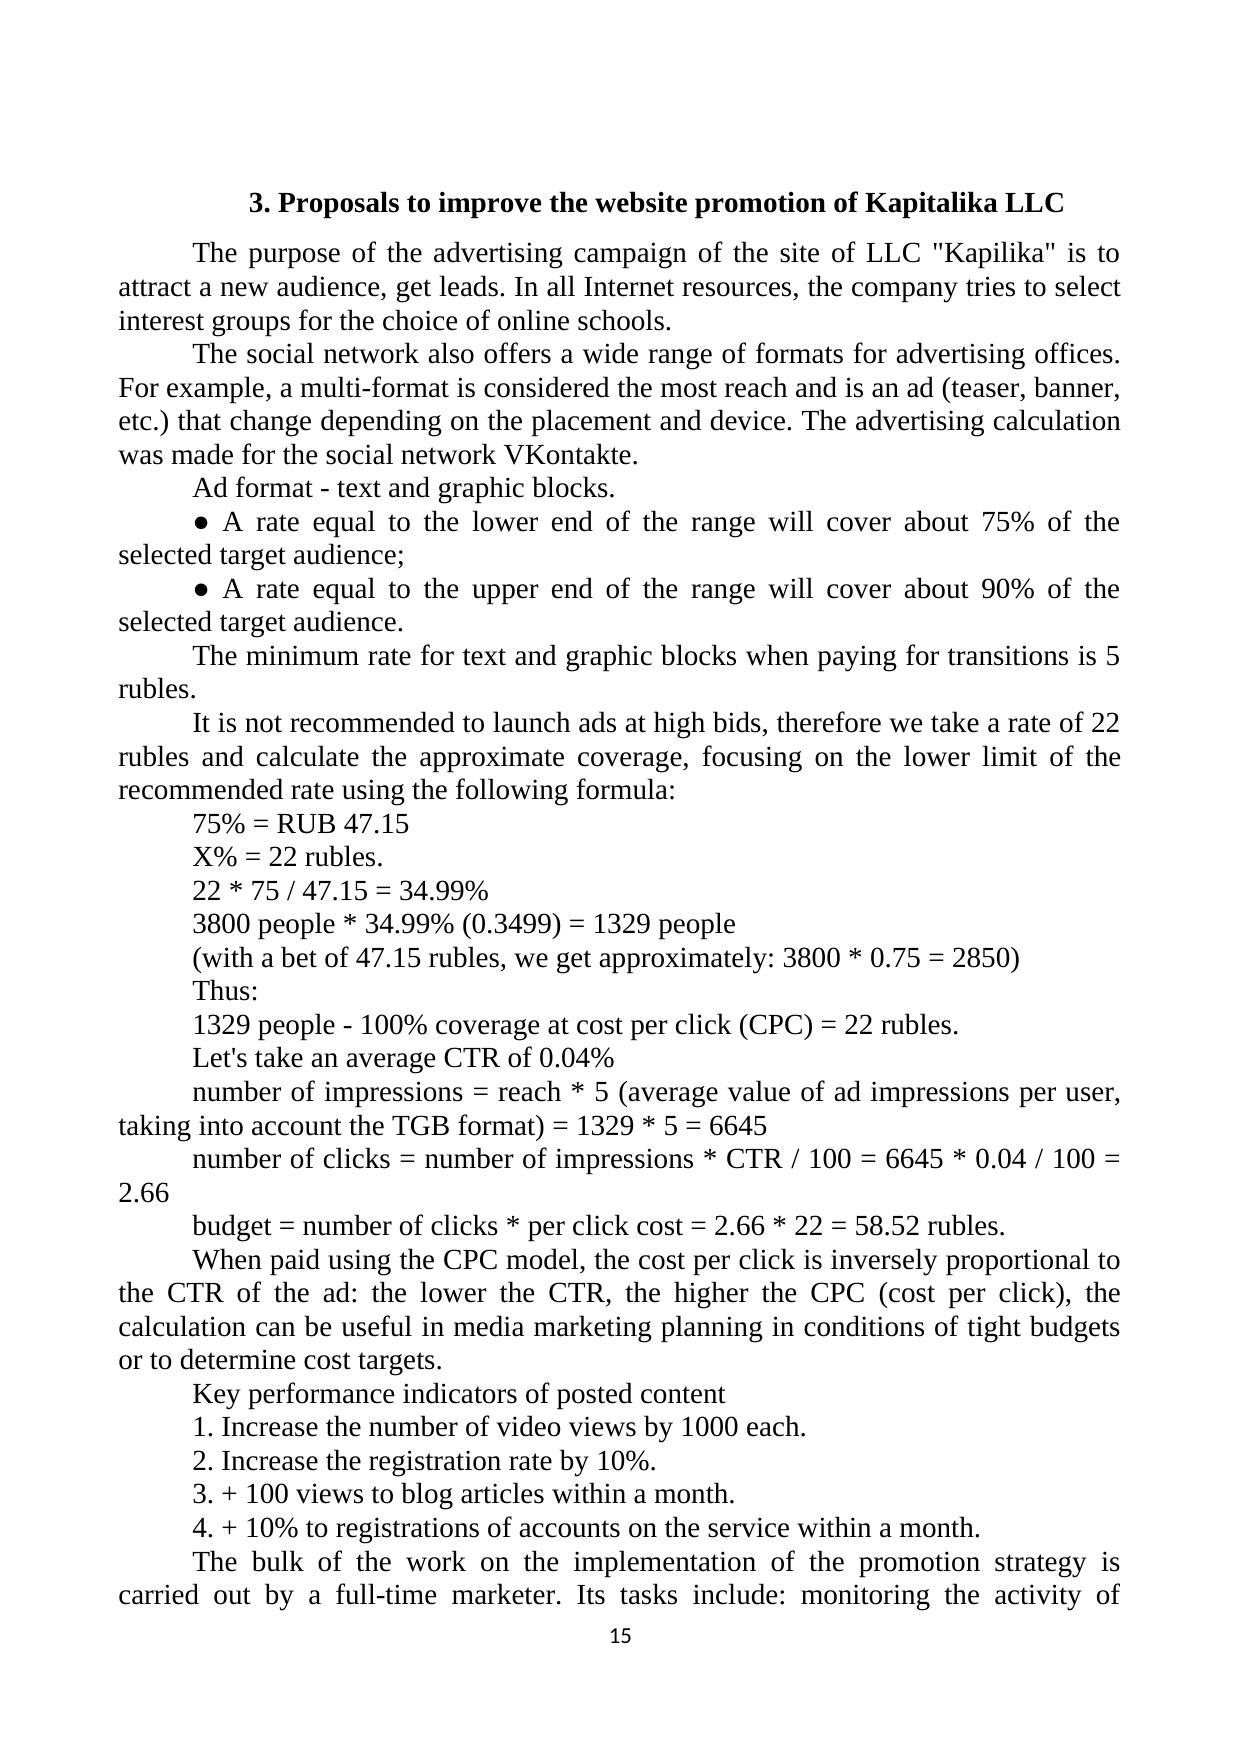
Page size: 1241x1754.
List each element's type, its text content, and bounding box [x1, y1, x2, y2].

text 2. Increase the registration rate by 10%. [118, 1443, 1122, 1477]
text 75% = RUB 47.15 [118, 806, 1122, 839]
text The social network also offers a wide range of formats for advertising offices. For example, a multi-format is considered the most reach and is an ad (teaser, banner, etc.) that change depending on the placement and device. The advertising calculation was made for the social network VKontakte. [118, 336, 1122, 470]
text It is not recommended to launch ads at high bids, therefore we take a rate of 22 rubles and calculate the approximate coverage, focusing on the lower limit of the recommended rate using the following formula: [118, 705, 1122, 806]
text number of impressions = reach * 5 (average value of ad impressions per user, taking into account the TGB format) = 1329 * 5 = 6645 [118, 1074, 1122, 1141]
text ● A rate equal to the lower end of the range will cover about 75% of the selected target audience; [118, 504, 1122, 571]
text budget = number of clicks * per click cost = 2.66 * 22 = 58.52 rubles. [118, 1208, 1122, 1242]
text (with a bet of 47.15 rubles, we get approximately: 3800 * 0.75 = 2850) [118, 940, 1122, 973]
text X% = 22 rubles. [118, 839, 1122, 873]
text Thus: [118, 973, 1122, 1007]
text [118, 1544, 1122, 1611]
text 4. + 10% to registrations of accounts on the service within a month. [118, 1510, 1122, 1544]
text 22 * 75 / 47.15 = 34.99% [118, 873, 1122, 906]
text The minimum rate for text and graphic blocks when paying for transitions is 5 rubles. [118, 638, 1122, 705]
text number of clicks = number of impressions * CTR / 100 = 6645 * 0.04 / 100 = 2.66 [118, 1141, 1122, 1208]
text Ad format - text and graphic blocks. [118, 470, 1122, 504]
text 1. Increase the number of video views by 1000 each. [118, 1409, 1122, 1443]
text Let's take an average CTR of 0.04% [118, 1041, 1122, 1074]
text The purpose of the advertising campaign of the site of LLC "Kapilika" is to attract a new audience, get leads. In all Internet resources, the company tries to select interest groups for the choice of online schools. [118, 236, 1122, 336]
text 3800 people * 34.99% (0.3499) = 1329 people [118, 906, 1122, 940]
text ● A rate equal to the upper end of the range will cover about 90% of the selected target audience. [118, 571, 1122, 638]
text When paid using the CPC model, the cost per click is inversely proportional to the CTR of the ad: the lower the CTR, the higher the CPC (cost per click), the calculation can be useful in media marketing planning in conditions of tight budgets or to determine cost targets. [118, 1242, 1122, 1376]
subtitle 3. Proposals to improve the website promotion of Kapitalika LLC [118, 185, 1122, 219]
text 3. + 100 views to blog articles within a month. [118, 1477, 1122, 1510]
text 1329 people - 100% coverage at cost per click (CPC) = 22 rubles. [118, 1007, 1122, 1041]
text Key performance indicators of posted content [118, 1376, 1122, 1409]
